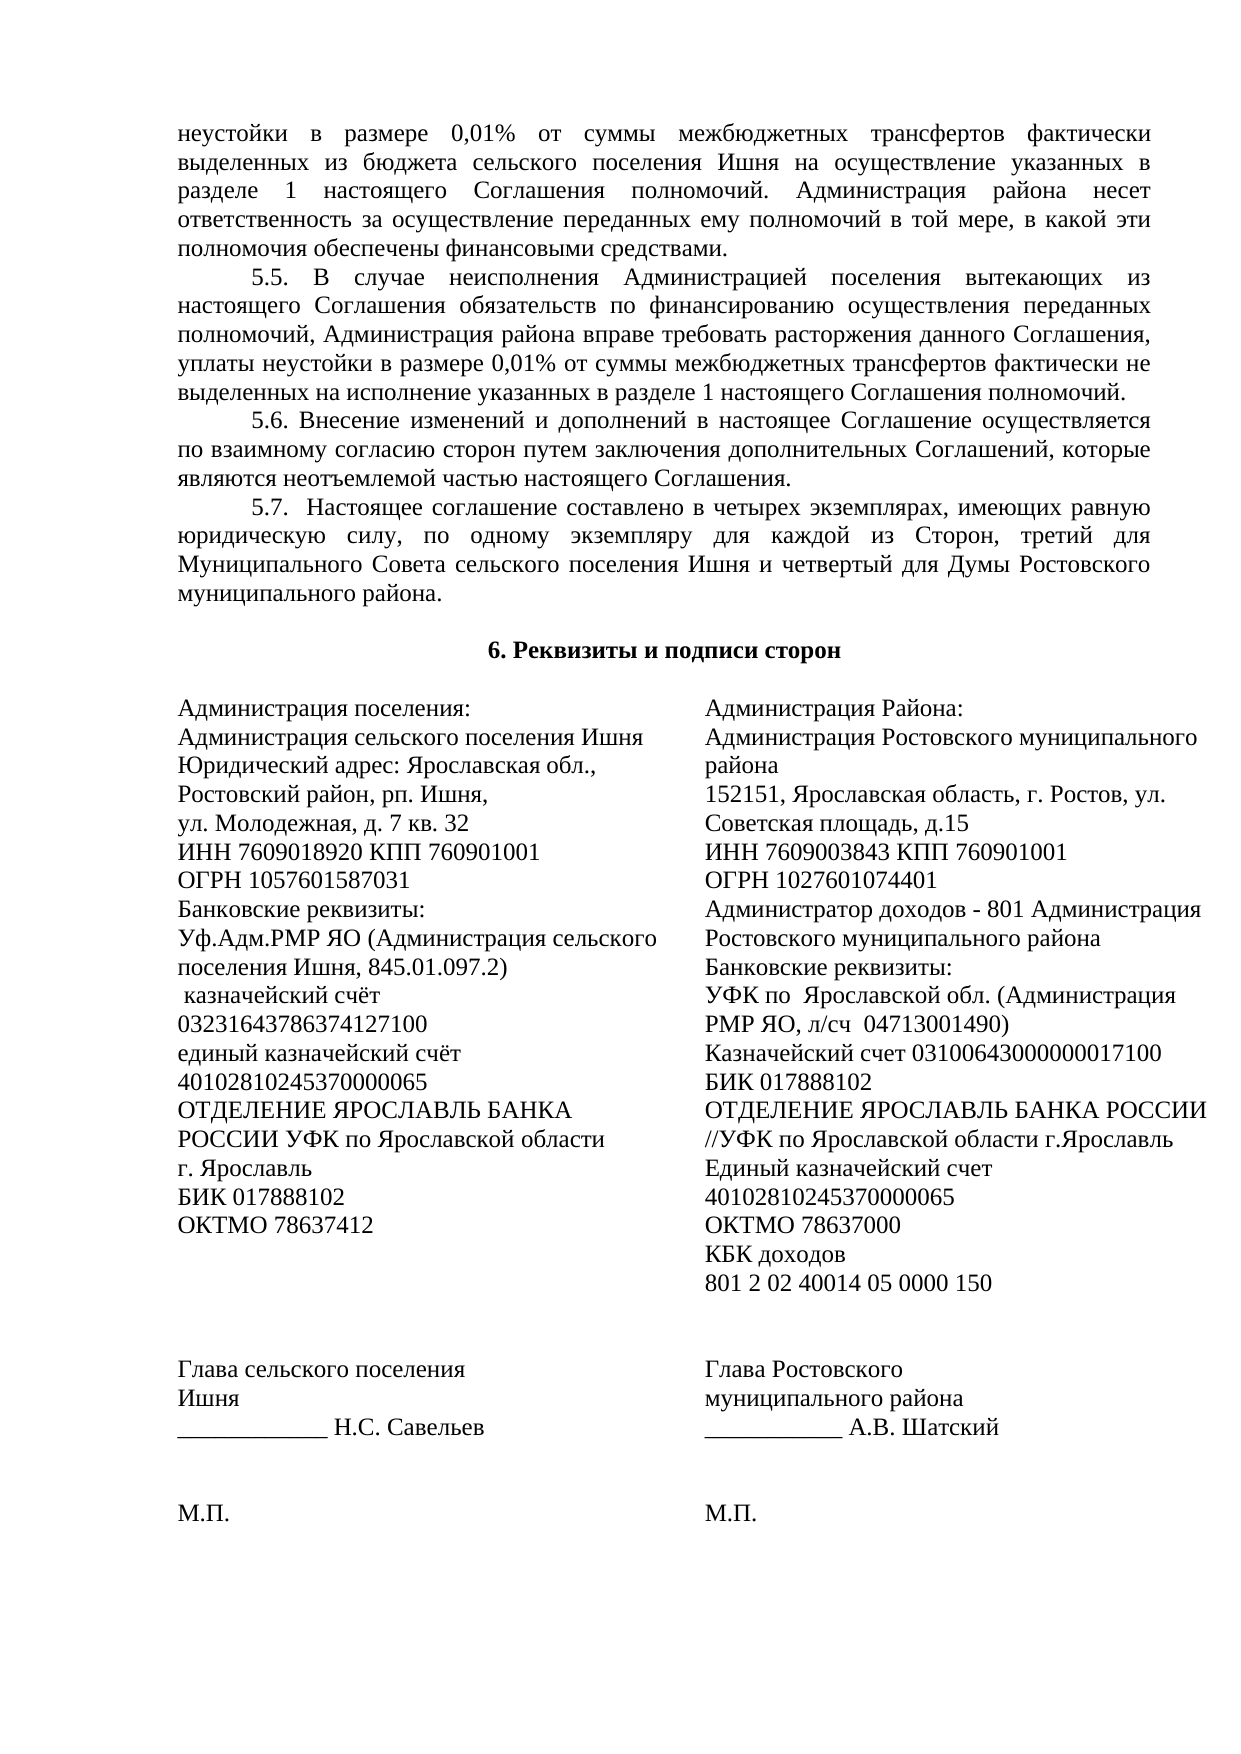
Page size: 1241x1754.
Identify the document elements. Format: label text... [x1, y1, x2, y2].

text 6. Реквизиты и подписи сторон [177, 636, 1152, 664]
table_header Администрация поселения: Администрация сельского поселения Ишня Юридический адрес: Ярославская обл., Ростовский район, рп. Ишня, ул. Молодежная, д. 7 кв. 32 ИНН 7609018920 КПП 760901001 ОГРН 1057601587031 Банковские реквизиты: Уф.Адм.РМР ЯО (Администрация сельского поселения Ишня, 845.01.097.2) казначейский счёт 03231643786374127100 единый казначейский счёт 40102810245370000065 ОТДЕЛЕНИЕ ЯРОСЛАВЛЬ БАНКА РОССИИ УФК по Ярославской области г. Ярославль БИК 017888102 ОКТМО 78637412 [166, 693, 693, 1354]
text 5.6. Внесение изменений и дополнений в настоящее Соглашение осуществляется по взаимному согласию сторон путем заключения дополнительных Соглашений, которые являются неотъемлемой частью настоящего Соглашения. [177, 406, 1152, 492]
table_cell Глава сельского поселения Ишня ____________ Н.С. Савельев М.П. [166, 1354, 693, 1558]
table_header Администрация Района: Администрация Ростовского муниципального района 152151, Ярославская область, г. Ростов, ул. Советская площадь, д.15 ИНН 7609003843 КПП 760901001 ОГРН 1027601074401 Администратор доходов - 801 Администрация Ростовского муниципального района Банковские реквизиты: УФК по Ярославской обл. (Администрация РМР ЯО, л/сч 04713001490) Казначейский счет 03100643000000017100 БИК 017888102 ОТДЕЛЕНИЕ ЯРОСЛАВЛЬ БАНКА РОССИИ //УФК по Ярославской области г.Ярославль Единый казначейский счет 40102810245370000065 ОКТМО 78637000 КБК доходов 801 2 02 40014 05 0000 150 [693, 693, 1221, 1354]
text 5.5. В случае неисполнения Администрацией поселения вытекающих из настоящего Соглашения обязательств по финансированию осуществления переданных полномочий, Администрация района вправе требовать расторжения данного Соглашения, уплаты неустойки в размере 0,01% от суммы межбюджетных трансфертов фактически не выделенных на исполнение указанных в разделе 1 настоящего Соглашения полномочий. [177, 262, 1152, 406]
table_cell Глава Ростовского муниципального района ___________ А.В. Шатский М.П. [693, 1354, 1221, 1558]
text 5.7. Настоящее соглашение составлено в четырех экземплярах, имеющих равную юридическую силу, по одному экземпляру для каждой из Сторон, третий для Муниципального Совета сельского поселения Ишня и четвертый для Думы Ростовского муниципального района. [177, 492, 1152, 607]
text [177, 118, 1152, 262]
